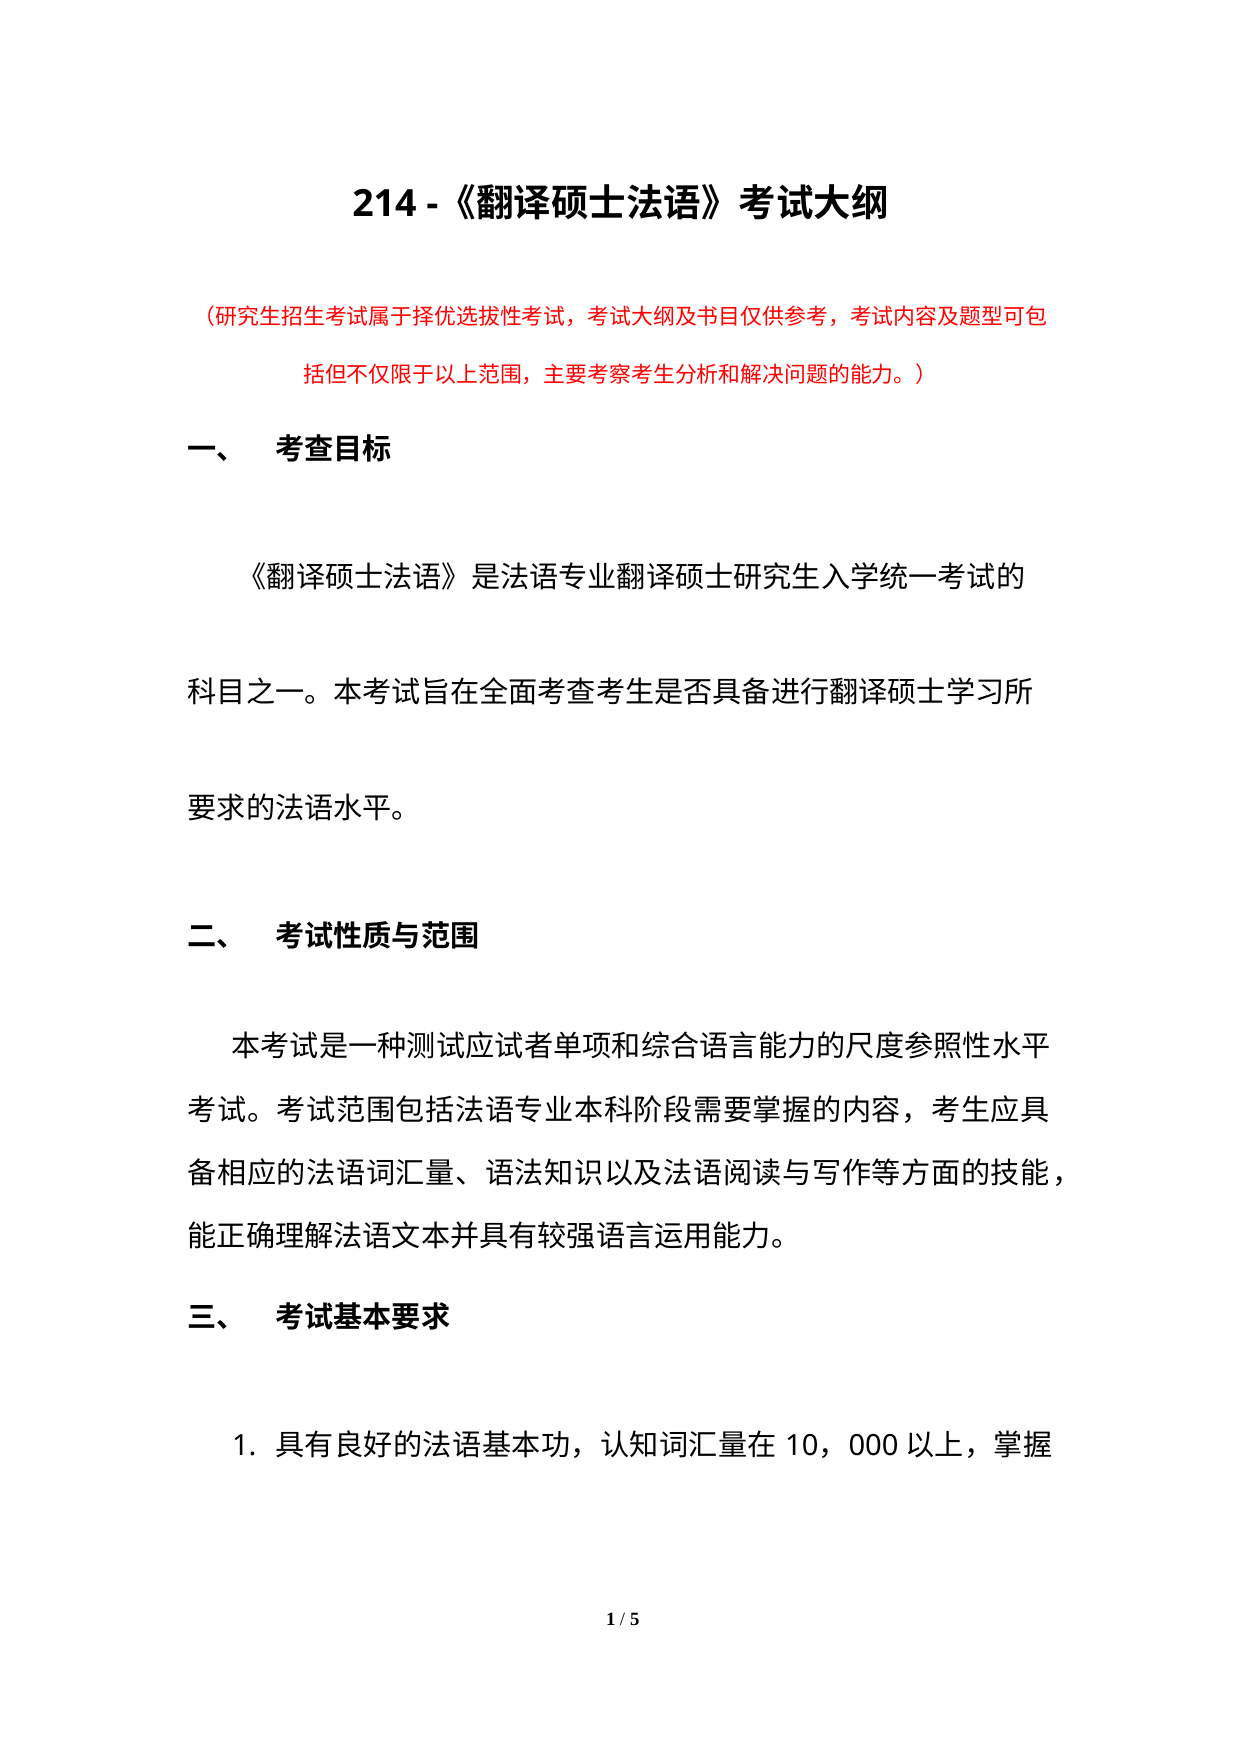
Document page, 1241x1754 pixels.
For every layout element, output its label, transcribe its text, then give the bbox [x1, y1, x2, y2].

list 考查目标 [187, 408, 1053, 485]
text 214 -《翻译硕士法语》考试大纲 [187, 162, 1053, 239]
list 考试性质与范围 [187, 895, 1053, 972]
text （研究生招生考试属于择优选拔性考试，考试大纲及书目仅供参考，考试内容及题型可包括但不仅限于以上范围，主要考察考生分析和解决问题的能力。） [187, 296, 1053, 392]
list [187, 1404, 1053, 1481]
list 考试基本要求 [187, 1276, 1053, 1354]
text 《翻译硕士法语》是法语专业翻译硕士研究生入学统一考试的科目之一。本考试旨在全面考查考生是否具备进行翻译硕士学习所要求的法语水平。 [187, 536, 1053, 845]
text 本考试是一种测试应试者单项和综合语言能力的尺度参照性水平考试。考试范围包括法语专业本科阶段需要掌握的内容，考生应具备相应的法语词汇量、语法知识以及法语阅读与写作等方面的技能，能正确理解法语文本并具有较强语言运用能力。 [187, 1023, 1053, 1255]
